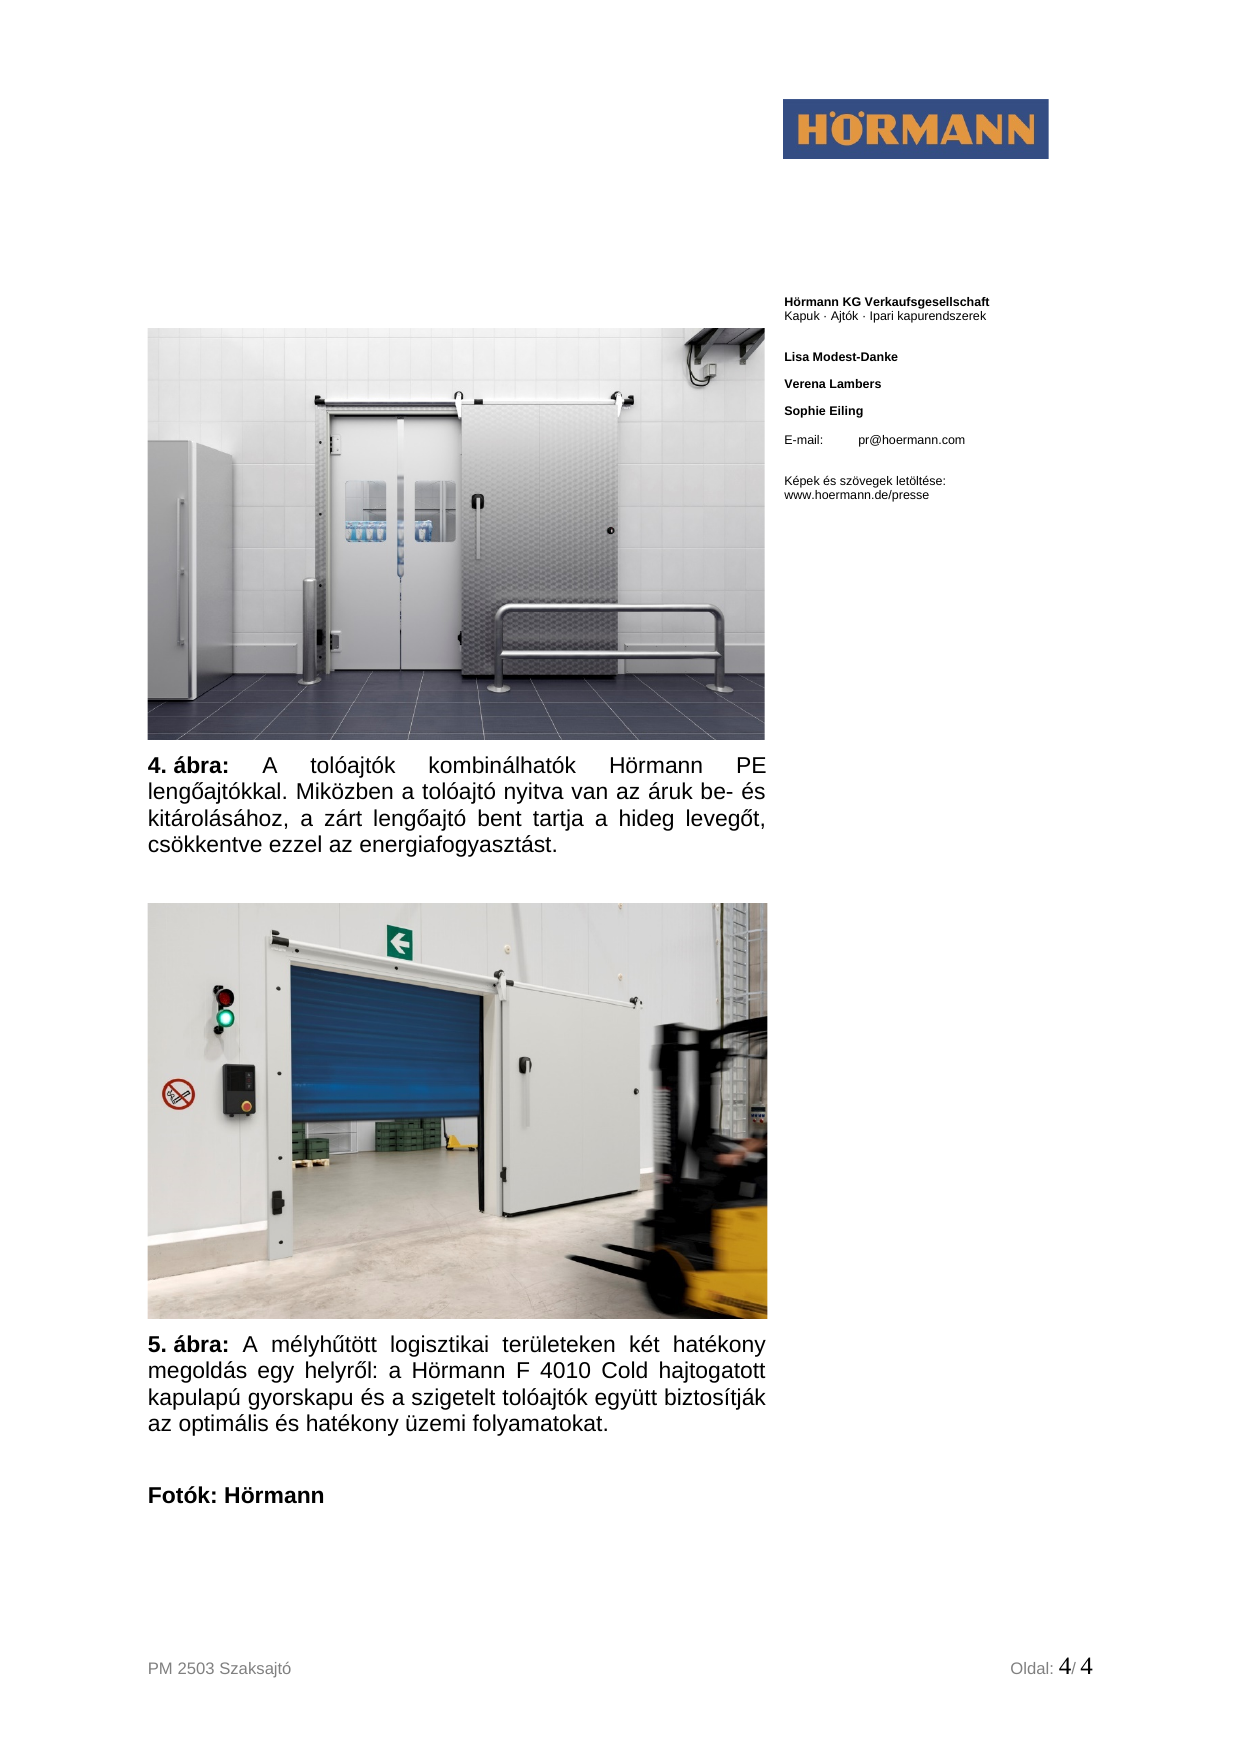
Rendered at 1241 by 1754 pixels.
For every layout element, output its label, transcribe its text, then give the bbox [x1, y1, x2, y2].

picture [147, 328, 765, 740]
text 4. ábra: A tolóajtók kombinálhatók Hörmann PE lengőajtókkal. Miközben a tolóajtó nyitva van az áruk be- és kitárolásához, a zárt lengőajtó bent tartja a hideg levegőt, csökkentve ezzel az energiafogyasztást. [148, 752, 766, 857]
text 5. ábra: A mélyhűtött logisztikai területeken két hatékony megoldás egy helyről: a Hörmann F 4010 Cold hajtogatott kapulapú gyorskapu és a szigetelt tolóajtók együtt biztosítják az optimális és hatékony üzemi folyamatokat. [148, 1331, 766, 1436]
text Fotók: Hörmann [148, 1482, 1171, 1508]
picture [783, 99, 1049, 159]
picture [147, 903, 768, 1319]
